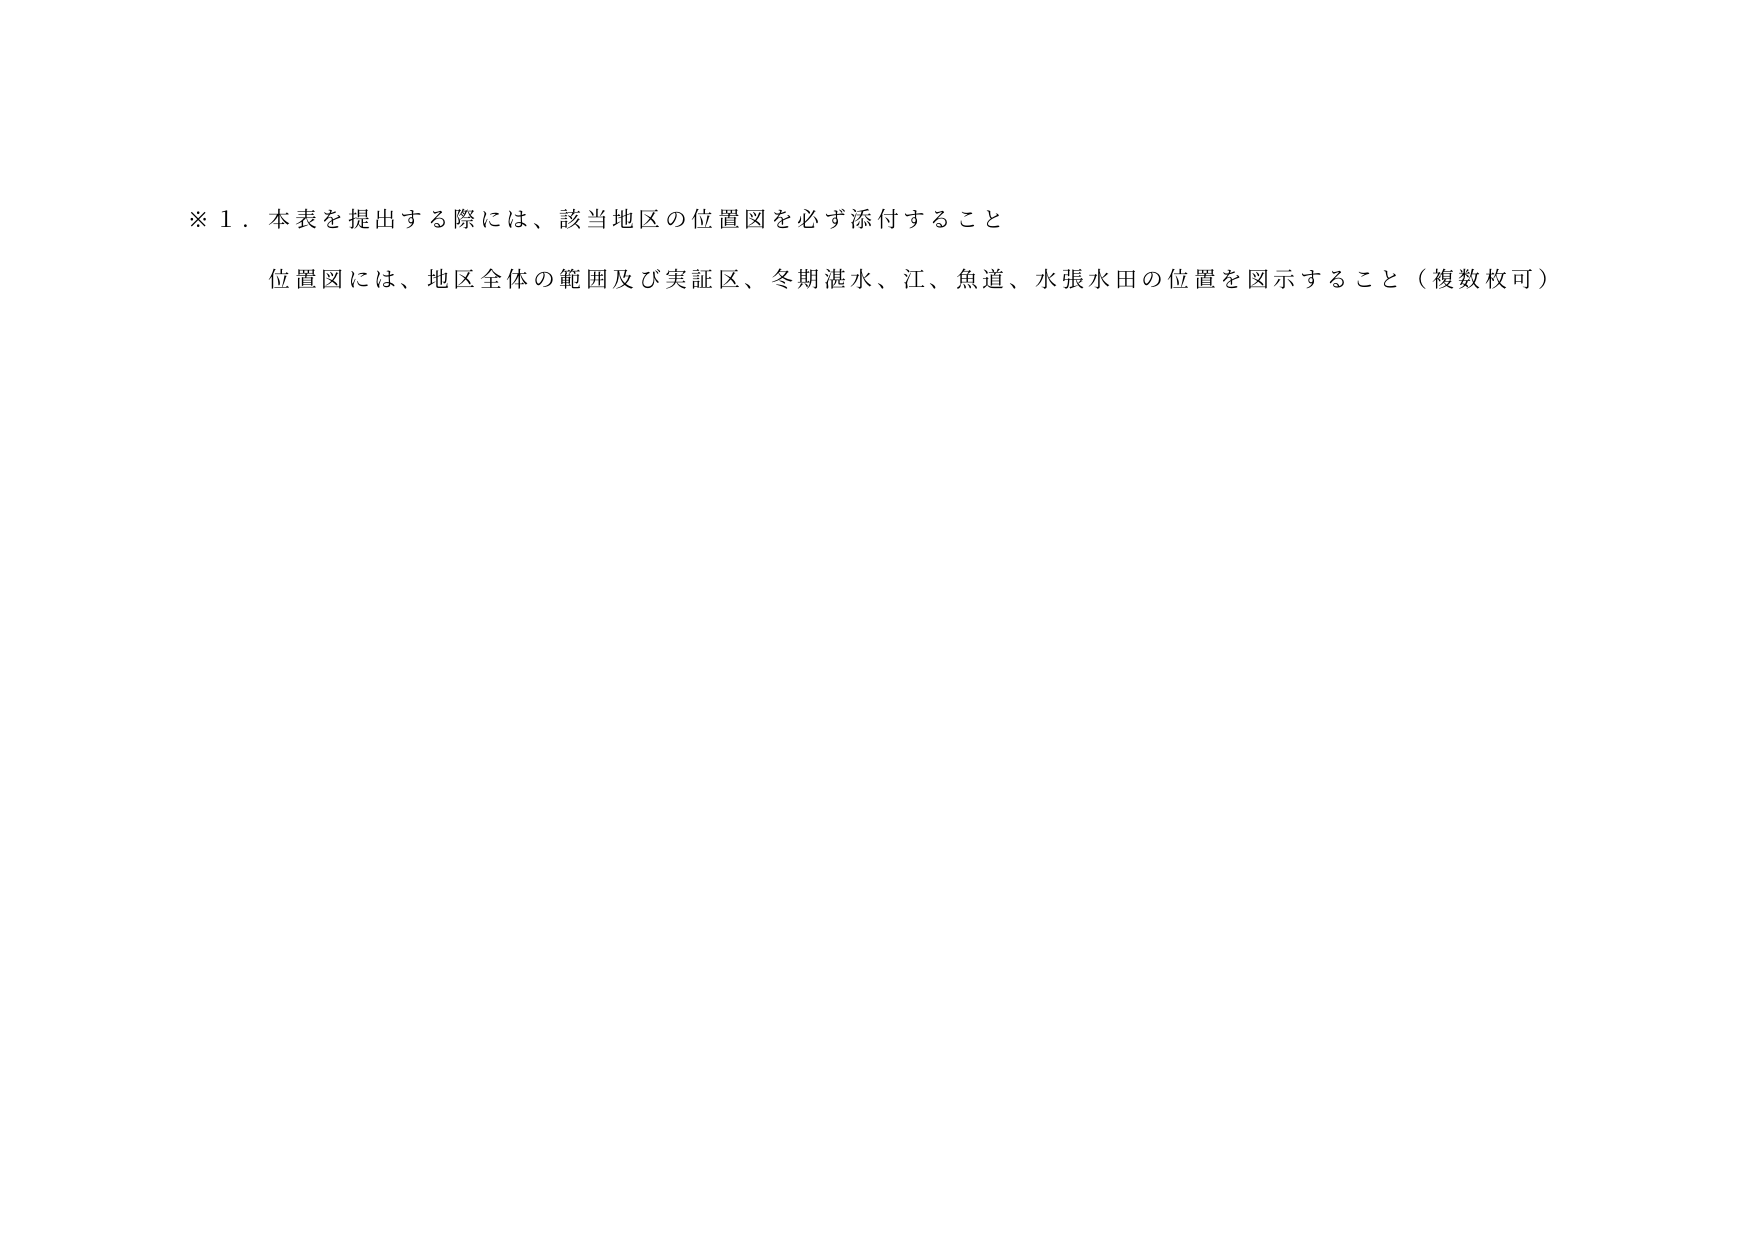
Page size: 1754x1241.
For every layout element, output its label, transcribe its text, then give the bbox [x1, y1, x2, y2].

text ※１．本表を提出する際には、該当地区の位置図を必ず添付すること [189, 188, 1565, 248]
text 位置図には、地区全体の範囲及び実証区、冬期湛水、江、魚道、水張水田の位置を図示すること（複数枚可） [189, 248, 1565, 307]
